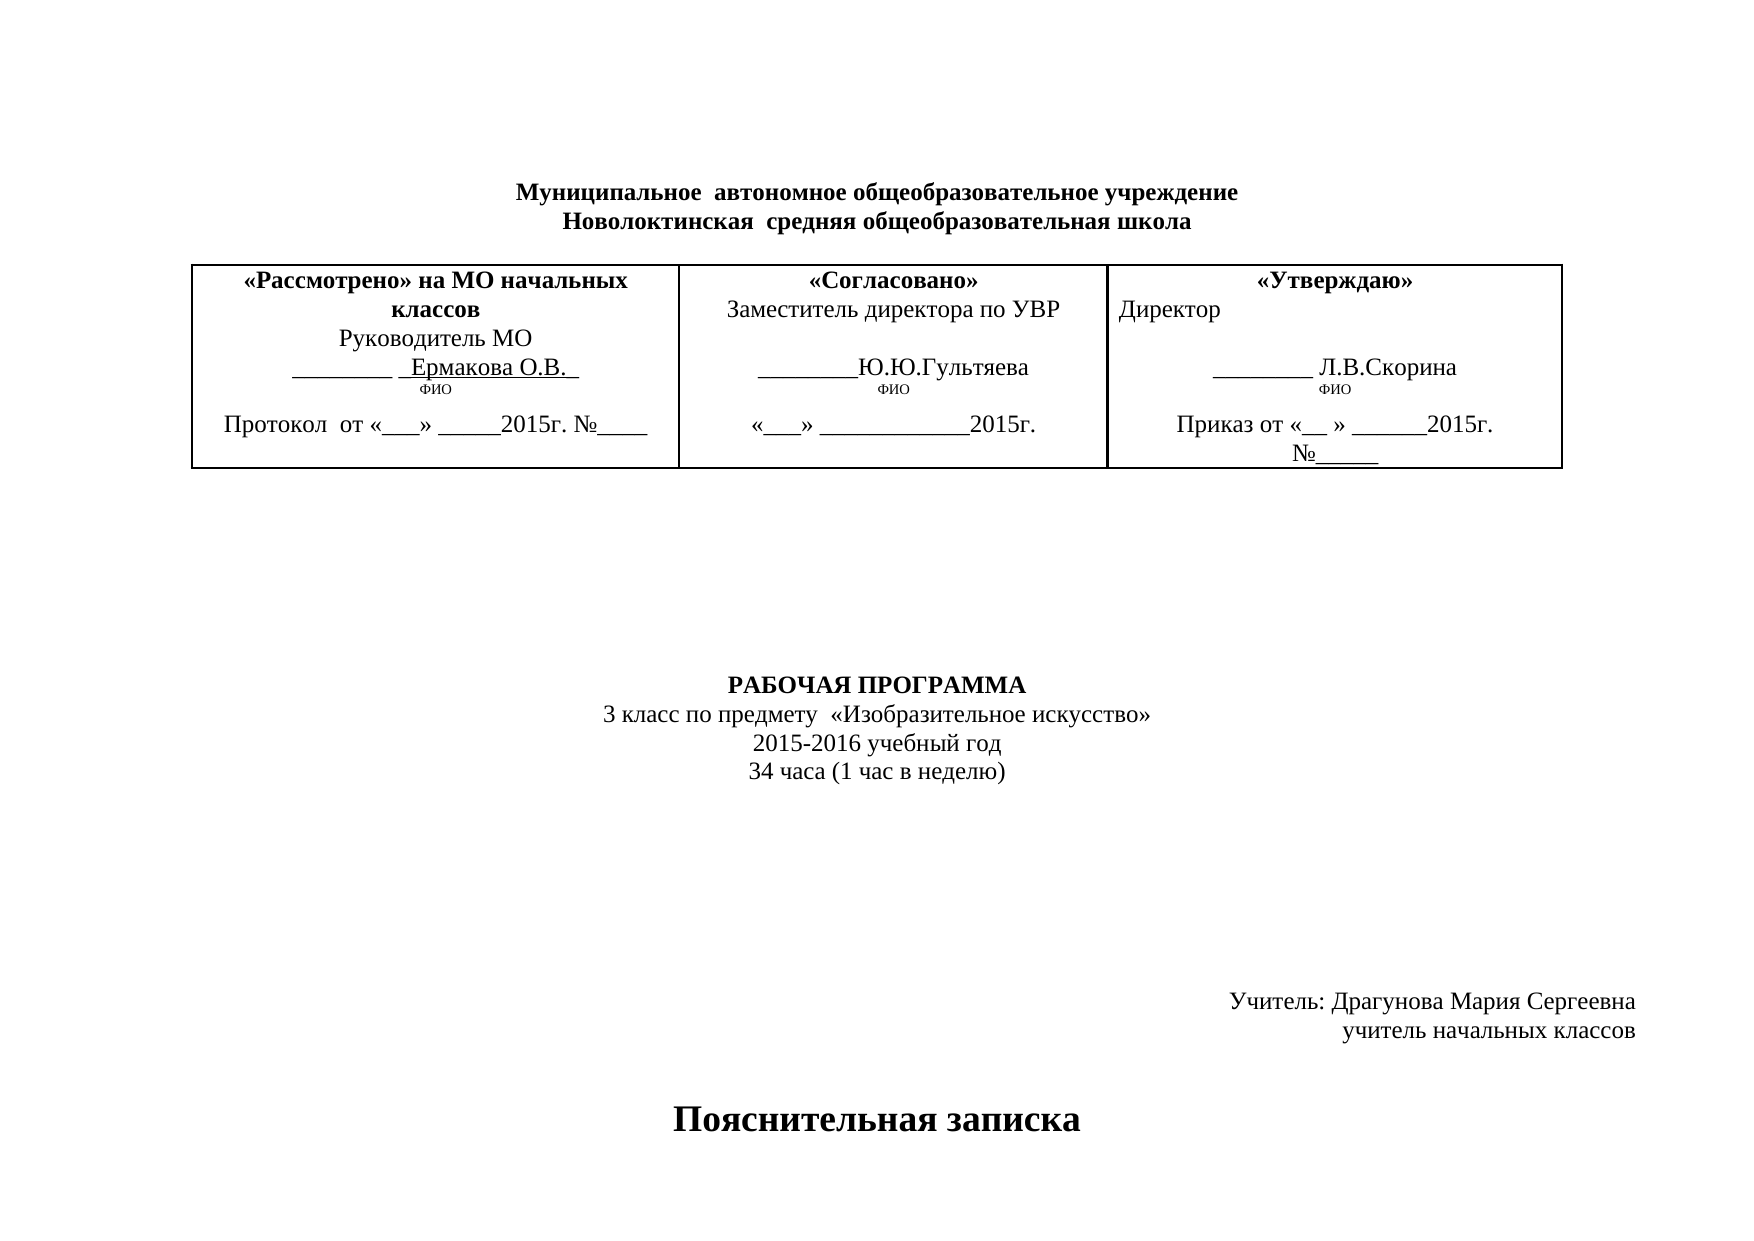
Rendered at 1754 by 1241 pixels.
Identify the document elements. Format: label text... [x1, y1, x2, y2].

text Учитель: Драгунова Мария Сергеевна [118, 986, 1636, 1015]
table_header «Согласовано» Заместитель директора по УВР ________Ю.Ю.Гультяева ФИО «___» ____________2015г. [680, 266, 1106, 467]
text Новолоктинская средняя общеобразовательная школа [118, 206, 1636, 235]
text Муниципальное автономное общеобразовательное учреждение [118, 177, 1636, 206]
text Пояснительная записка [118, 1097, 1636, 1140]
table_header «Утверждаю» Директор ________ Л.В.Скорина ФИО Приказ от «__ » ______2015г. №_____ [1109, 266, 1561, 467]
table_header «Рассмотрено» на МО начальных классов Руководитель МО ________ _Ермакова О.В._ ФИО Протокол от «___» _____2015г. №____ [193, 266, 678, 467]
text РАБОЧАЯ ПРОГРАММА [118, 670, 1636, 699]
text 2015-2016 учебный год [118, 728, 1636, 756]
text учитель начальных классов [118, 1015, 1636, 1044]
text 34 часа (1 час в неделю) [118, 756, 1636, 785]
text 3 класс по предмету «Изобразительное искусство» [118, 699, 1636, 728]
